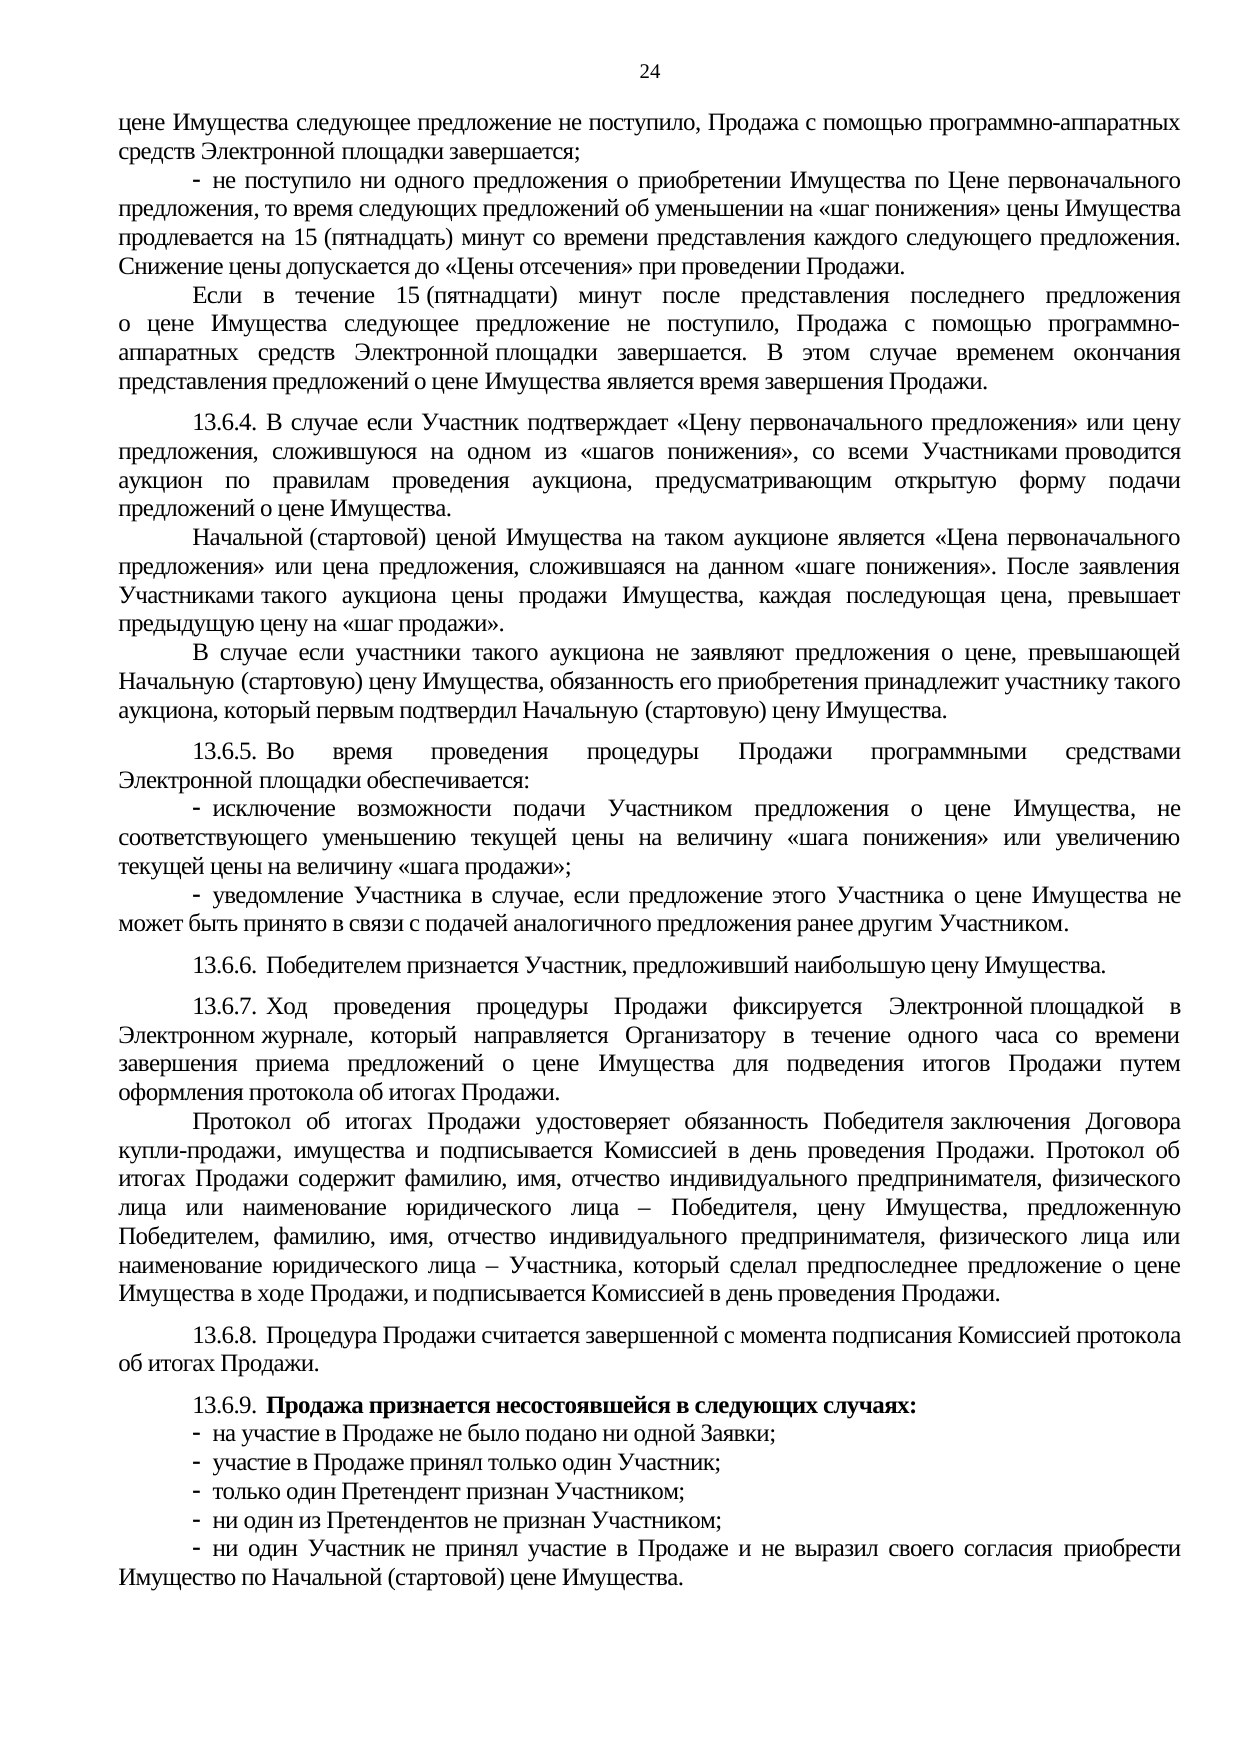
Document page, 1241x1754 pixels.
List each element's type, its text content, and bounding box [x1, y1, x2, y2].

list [118, 107, 1181, 165]
list Во время проведения процедуры Продажи программными средствами Электронной площадки обеспечивается: [118, 736, 1181, 793]
text В случае если участники такого аукциона не заявляют предложения о цене, превышающей Начальную (стартовую) цену Имущества, обязанность его приобретения принадлежит участнику такого аукциона, который первым подтвердил Начальную (стартовую) цену Имущества. [118, 637, 1181, 723]
text Начальной (стартовой) ценой Имущества на таком аукционе является «Цена первоначального предложения» или цена предложения, сложившаяся на данном «шаге понижения». После заявления Участниками такого аукциона цены продажи Имущества, каждая последующая цена, превышает предыдущую цену на «шаг продажи». [118, 522, 1181, 637]
list В случае если Участник подтверждает «Цену первоначального предложения» или цену предложения, сложившуюся на одном из «шагов понижения», со всеми Участниками проводится аукцион по правилам проведения аукциона, предусматривающим открытую форму подачи предложений о цене Имущества. [118, 407, 1181, 522]
list ни один из Претендентов не признан Участником; [118, 1505, 1181, 1533]
text Если в течение 15 (пятнадцати) минут после представления последнего предложения о цене Имущества следующее предложение не поступило, Продажа с помощью программно-аппаратных средств Электронной площадки завершается. В этом случае временем окончания представления предложений о цене Имущества является время завершения Продажи. [118, 280, 1181, 395]
list ни один Участник не принял участие в Продаже и не выразил своего согласия приобрести Имущество по Начальной (стартовой) цене Имущества. [118, 1533, 1181, 1591]
list уведомление Участника в случае, если предложение этого Участника о цене Имущества не может быть принято в связи с подачей аналогичного предложения ранее другим Участником. [118, 880, 1181, 937]
list не поступило ни одного предложения о приобретении Имущества по Цене первоначального предложения, то время следующих предложений об уменьшении на «шаг понижения» цены Имущества продлевается на 15 (пятнадцать) минут со времени представления каждого следующего предложения. Снижение цены допускается до «Цены отсечения» при проведении Продажи. [118, 165, 1181, 280]
list Ход проведения процедуры Продажи фиксируется Электронной площадкой в Электронном журнале, который направляется Организатору в течение одного часа со времени завершения приема предложений о цене Имущества для подведения итогов Продажи путем оформления протокола об итогах Продажи. [118, 991, 1181, 1106]
list исключение возможности подачи Участником предложения о цене Имущества, не соответствующего уменьшению текущей цены на величину «шага понижения» или увеличению текущей цены на величину «шага продажи»; [118, 793, 1181, 880]
list участие в Продаже принял только один Участник; [118, 1447, 1181, 1476]
list только один Претендент признан Участником; [118, 1476, 1181, 1505]
list на участие в Продаже не было подано ни одной Заявки; [118, 1418, 1181, 1447]
list Победителем признается Участник, предложивший наибольшую цену Имущества. [118, 950, 1181, 978]
text Протокол об итогах Продажи удостоверяет обязанность Победителя заключения Договора купли-продажи, имущества и подписывается Комиссией в день проведения Продажи. Протокол об итогах Продажи содержит фамилию, имя, отчество индивидуального предпринимателя, физического лица или наименование юридического лица – Победителя, цену Имущества, предложенную Победителем, фамилию, имя, отчество индивидуального предпринимателя, физического лица или наименование юридического лица – Участника, который сделал предпоследнее предложение о цене Имущества в ходе Продажи, и подписывается Комиссией в день проведения Продажи. [118, 1106, 1181, 1307]
list Процедура Продажи считается завершенной с момента подписания Комиссией протокола об итогах Продажи. [118, 1320, 1181, 1377]
list Продажа признается несостоявшейся в следующих случаях: [118, 1390, 1181, 1418]
